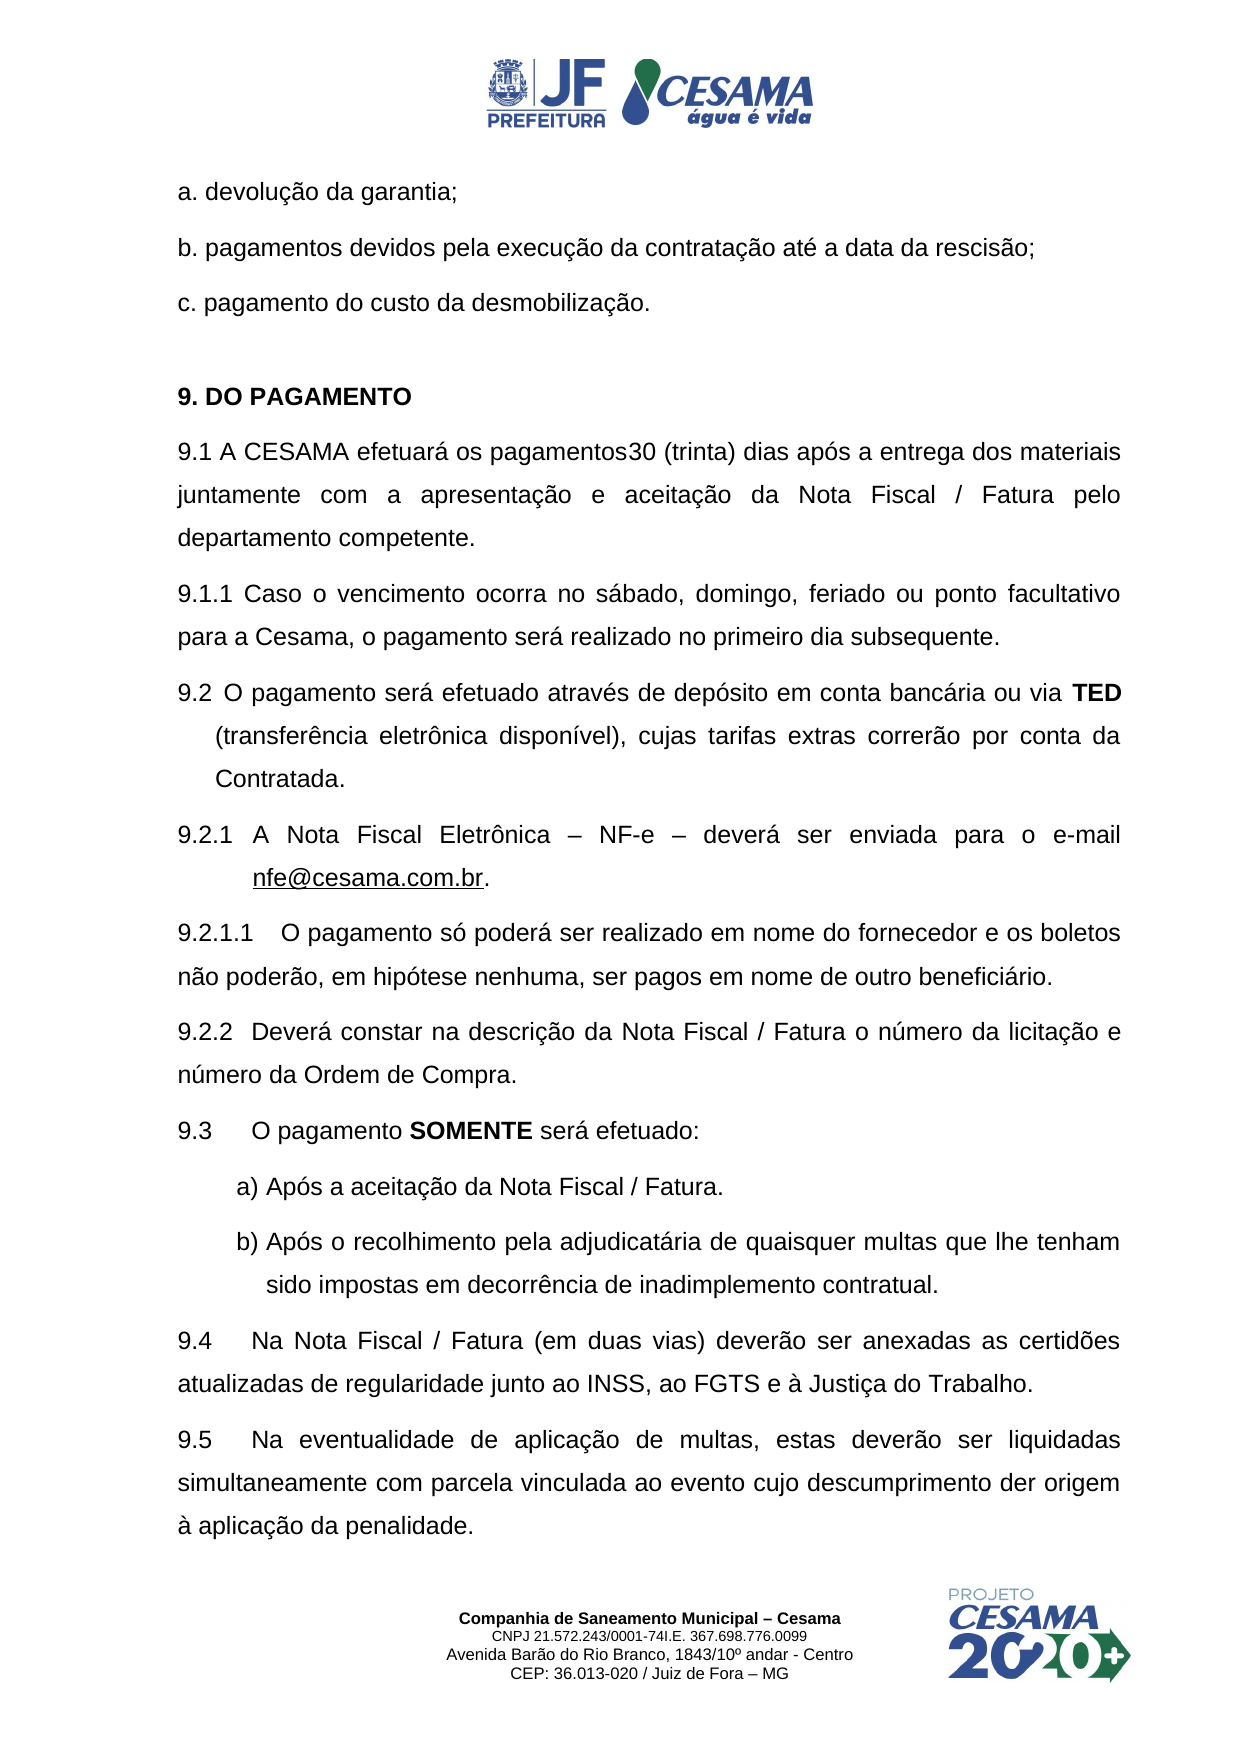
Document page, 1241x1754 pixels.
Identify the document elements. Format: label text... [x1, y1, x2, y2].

picture [486, 59, 813, 128]
list O pagamento só poderá ser realizado em nome do fornecedor e os boletos não poderão, em hipótese nenhuma, ser pagos em nome de outro beneficiário. [177, 918, 1122, 990]
list Na Nota Fiscal / Fatura (em duas vias) deverão ser anexadas as certidões atualizadas de regularidade junto ao INSS, ao FGTS e à Justiça do Trabalho. [177, 1326, 1122, 1398]
text a. devolução da garantia; [177, 177, 1122, 206]
picture [948, 1588, 1131, 1683]
list O pagamento será efetuado através de depósito em conta bancária ou via TED (transferência eletrônica disponível), cujas tarifas extras correrão por conta da Contratada. [177, 678, 1122, 793]
text 9. DO PAGAMENTO [177, 382, 1122, 410]
text c. pagamento do custo da desmobilização. [177, 288, 1122, 317]
list Na eventualidade de aplicação de multas, estas deverão ser liquidadas simultaneamente com parcela vinculada ao evento cujo descumprimento der origem à aplicação da penalidade. [177, 1425, 1122, 1540]
list Após a aceitação da Nota Fiscal / Fatura. [236, 1172, 1122, 1200]
text 9.1 A CESAMA efetuará os pagamentos30 (trinta) dias após a entrega dos materiais juntamente com a apresentação e aceitação da Nota Fiscal / Fatura pelo departamento competente. [177, 437, 1122, 552]
list Após o recolhimento pela adjudicatária de quaisquer multas que lhe tenham sido impostas em decorrência de inadimplemento contratual. [236, 1227, 1122, 1299]
list O pagamento SOMENTE será efetuado: [177, 1116, 1122, 1145]
text 9.1.1 Caso o vencimento ocorra no sábado, domingo, feriado ou ponto facultativo para a Cesama, o pagamento será realizado no primeiro dia subsequente. [177, 579, 1122, 651]
list Deverá constar na descrição da Nota Fiscal / Fatura o número da licitação e número da Ordem de Compra. [177, 1017, 1122, 1089]
list A Nota Fiscal Eletrônica – NF-e – deverá ser enviada para o e-mail nfe@cesama.com.br. [177, 820, 1122, 892]
text b. pagamentos devidos pela execução da contratação até a data da rescisão; [177, 233, 1122, 262]
